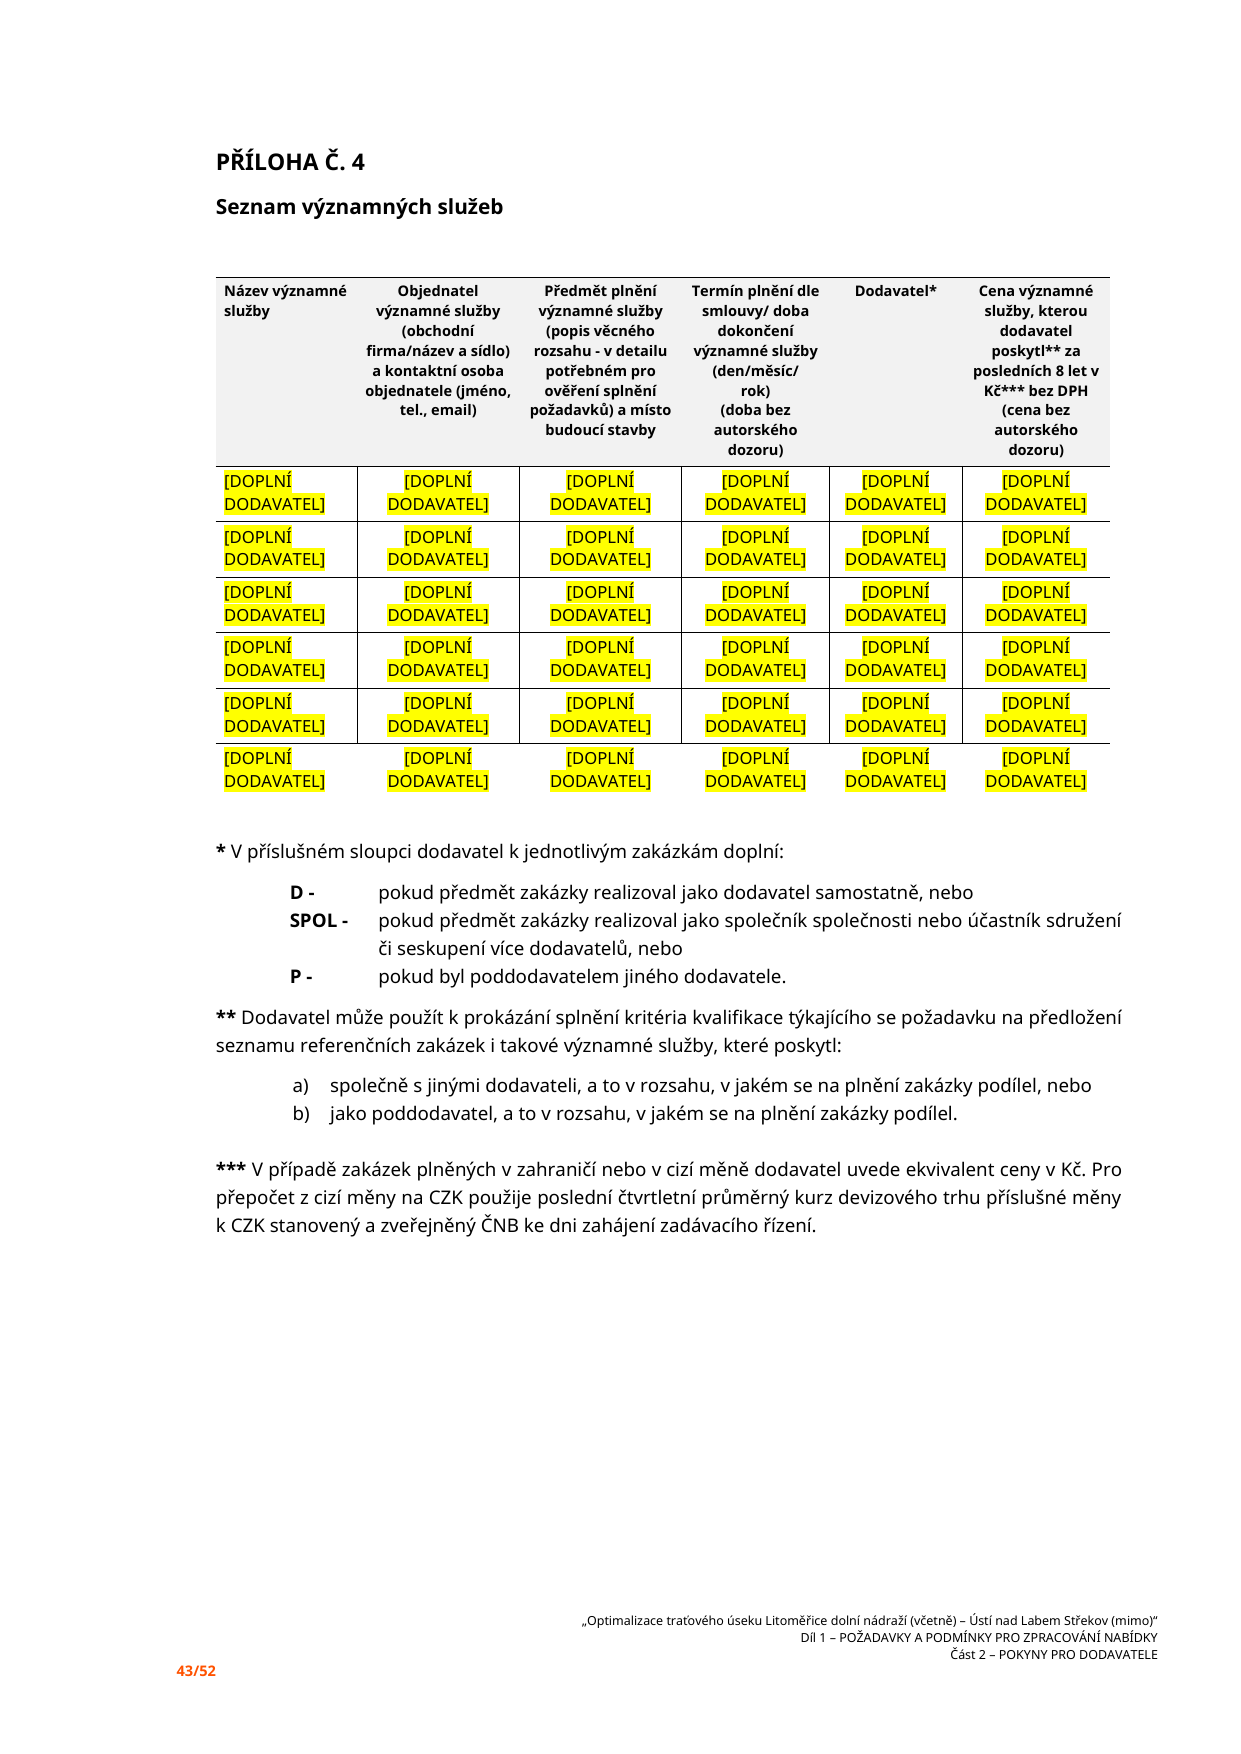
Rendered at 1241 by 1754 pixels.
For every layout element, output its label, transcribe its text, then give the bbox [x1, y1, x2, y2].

table_header Dodavatel* [829, 278, 962, 466]
table_cell [DOPLNÍ DODAVATEL] [682, 522, 829, 577]
table_cell [DOPLNÍ DODAVATEL] [830, 522, 962, 577]
table_cell [DOPLNÍ DODAVATEL] [216, 689, 357, 743]
table_cell [DOPLNÍ DODAVATEL] [358, 522, 519, 577]
text SPOL - pokud předmět zakázky realizoval jako společník společnosti nebo účastník sdružení či seskupení více dodavatelů, nebo [289, 907, 1122, 961]
table_cell [DOPLNÍ DODAVATEL] [963, 467, 1110, 521]
table_cell [DOPLNÍ DODAVATEL] [358, 633, 519, 687]
table_cell [DOPLNÍ DODAVATEL] [216, 744, 357, 798]
table_cell [DOPLNÍ DODAVATEL] [358, 578, 519, 632]
table_cell [DOPLNÍ DODAVATEL] [358, 467, 519, 521]
text D - pokud předmět zakázky realizoval jako dodavatel samostatně, nebo [289, 879, 1122, 905]
table_cell [DOPLNÍ DODAVATEL] [216, 522, 357, 577]
table_cell [DOPLNÍ DODAVATEL] [829, 744, 962, 798]
table_cell [DOPLNÍ DODAVATEL] [963, 633, 1110, 687]
table_cell [DOPLNÍ DODAVATEL] [682, 689, 829, 743]
text *** V případě zakázek plněných v zahraničí nebo v cizí měně dodavatel uvede ekvivalent ceny v Kč. Pro přepočet z cizí měny na CZK použije poslední čtvrtletní průměrný kurz devizového trhu příslušné měny k CZK stanovený a zveřejněný ČNB ke dni zahájení zadávacího řízení. [216, 1157, 1122, 1238]
table_cell [DOPLNÍ DODAVATEL] [216, 578, 357, 632]
table_cell [DOPLNÍ DODAVATEL] [520, 522, 681, 577]
table_cell [DOPLNÍ DODAVATEL] [830, 578, 962, 632]
table_cell [DOPLNÍ DODAVATEL] [358, 689, 519, 743]
table_cell [DOPLNÍ DODAVATEL] [962, 744, 1110, 798]
table_cell [DOPLNÍ DODAVATEL] [682, 467, 829, 521]
table_cell [DOPLNÍ DODAVATEL] [682, 744, 829, 798]
table_cell [DOPLNÍ DODAVATEL] [830, 689, 962, 743]
table_cell [DOPLNÍ DODAVATEL] [357, 744, 519, 798]
table_cell [DOPLNÍ DODAVATEL] [520, 467, 681, 521]
table_cell [DOPLNÍ DODAVATEL] [520, 689, 681, 743]
table_cell [DOPLNÍ DODAVATEL] [216, 633, 357, 687]
table_cell [DOPLNÍ DODAVATEL] [682, 633, 829, 687]
table_header Termín plnění dle smlouvy/ doba dokončení významné služby (den/měsíc/ rok) (doba bez autorského dozoru) [682, 278, 829, 466]
list jako poddodavatel, a to v rozsahu, v jakém se na plnění zakázky podílel. [292, 1101, 1122, 1126]
table_header Cena významné služby, kterou dodavatel poskytl** za posledních 8 let v Kč*** bez DPH (cena bez autorského dozoru) [962, 278, 1110, 466]
table_header Předmět plnění významné služby (popis věcného rozsahu - v detailu potřebném pro ověření splnění požadavků) a místo budoucí stavby [519, 278, 682, 466]
table_cell [DOPLNÍ DODAVATEL] [520, 578, 681, 632]
text Příloha č. 4 [216, 146, 1122, 177]
table_cell [DOPLNÍ DODAVATEL] [830, 467, 962, 521]
text Seznam významných služeb [216, 192, 1122, 221]
table_cell [DOPLNÍ DODAVATEL] [963, 689, 1110, 743]
text ** Dodavatel může použít k prokázání splnění kritéria kvalifikace týkajícího se požadavku na předložení seznamu referenčních zakázek i takové významné služby, které poskytl: [216, 1004, 1122, 1057]
table_cell [DOPLNÍ DODAVATEL] [830, 633, 962, 687]
list společně s jinými dodavateli, a to v rozsahu, v jakém se na plnění zakázky podílel, nebo [292, 1072, 1122, 1098]
text * V příslušném sloupci dodavatel k jednotlivým zakázkám doplní: [216, 839, 1122, 864]
table_cell [DOPLNÍ DODAVATEL] [520, 633, 681, 687]
table_header Objednatel významné služby (obchodní firma/název a sídlo) a kontaktní osoba objednatele (jméno, tel., email) [357, 278, 519, 466]
table_cell [DOPLNÍ DODAVATEL] [963, 522, 1110, 577]
table_cell [DOPLNÍ DODAVATEL] [519, 744, 682, 798]
table_header Název významné služby [216, 278, 357, 466]
text P - pokud byl poddodavatelem jiného dodavatele. [289, 963, 1122, 989]
table_cell [DOPLNÍ DODAVATEL] [216, 467, 357, 521]
table_cell [DOPLNÍ DODAVATEL] [682, 578, 829, 632]
table_cell [DOPLNÍ DODAVATEL] [963, 578, 1110, 632]
